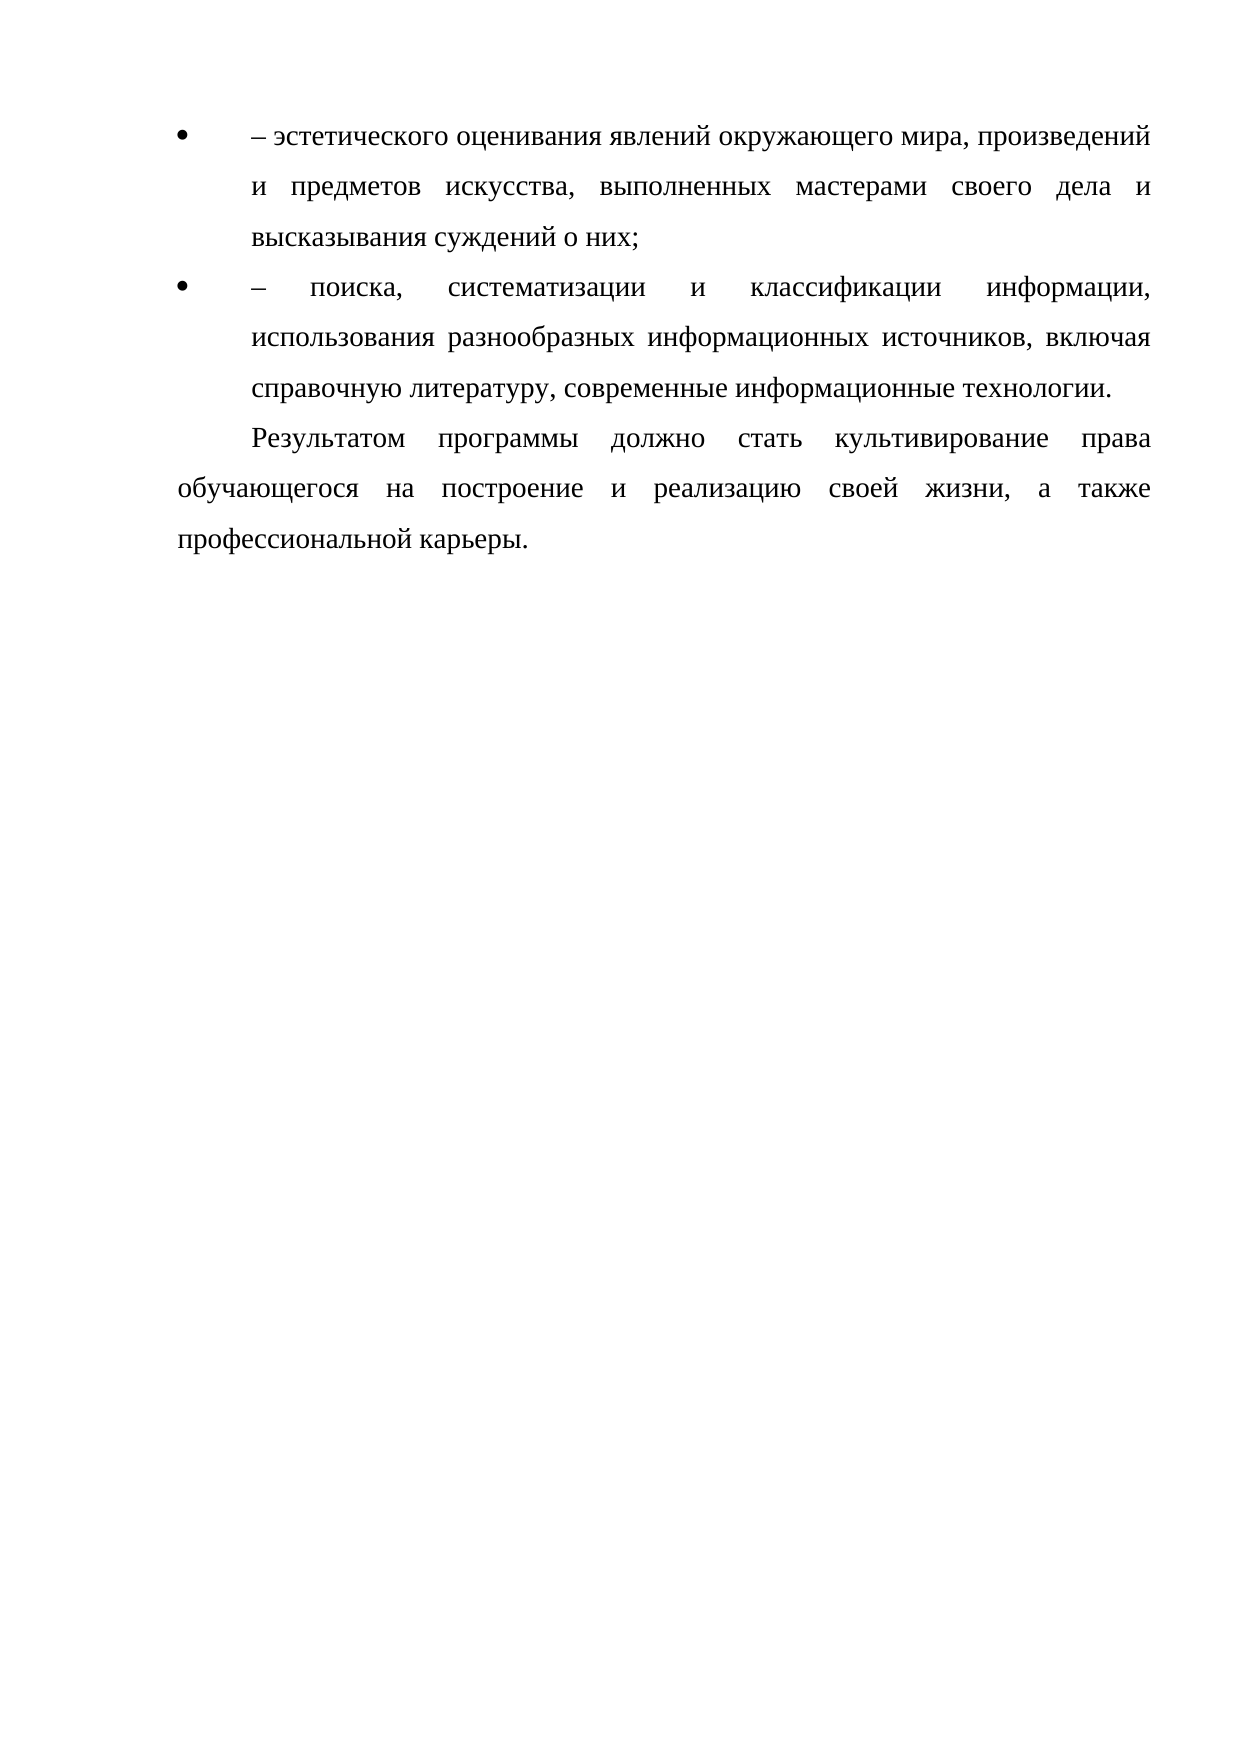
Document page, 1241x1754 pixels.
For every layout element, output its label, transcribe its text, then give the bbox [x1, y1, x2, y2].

list – эстетического оценивания явлений окружающего мира, произведений и предметов искусства, выполненных мастерами своего дела и высказывания суждений о них; [177, 118, 1152, 252]
list Результатом программы должно стать культивирование права обучающегося на построение и реализацию своей жизни, а также профессиональной карьеры. [177, 420, 1152, 554]
list – поиска, систематизации и классификации информации, использования разнообразных информационных источников, включая справочную литературу, современные информационные технологии. [177, 269, 1152, 403]
